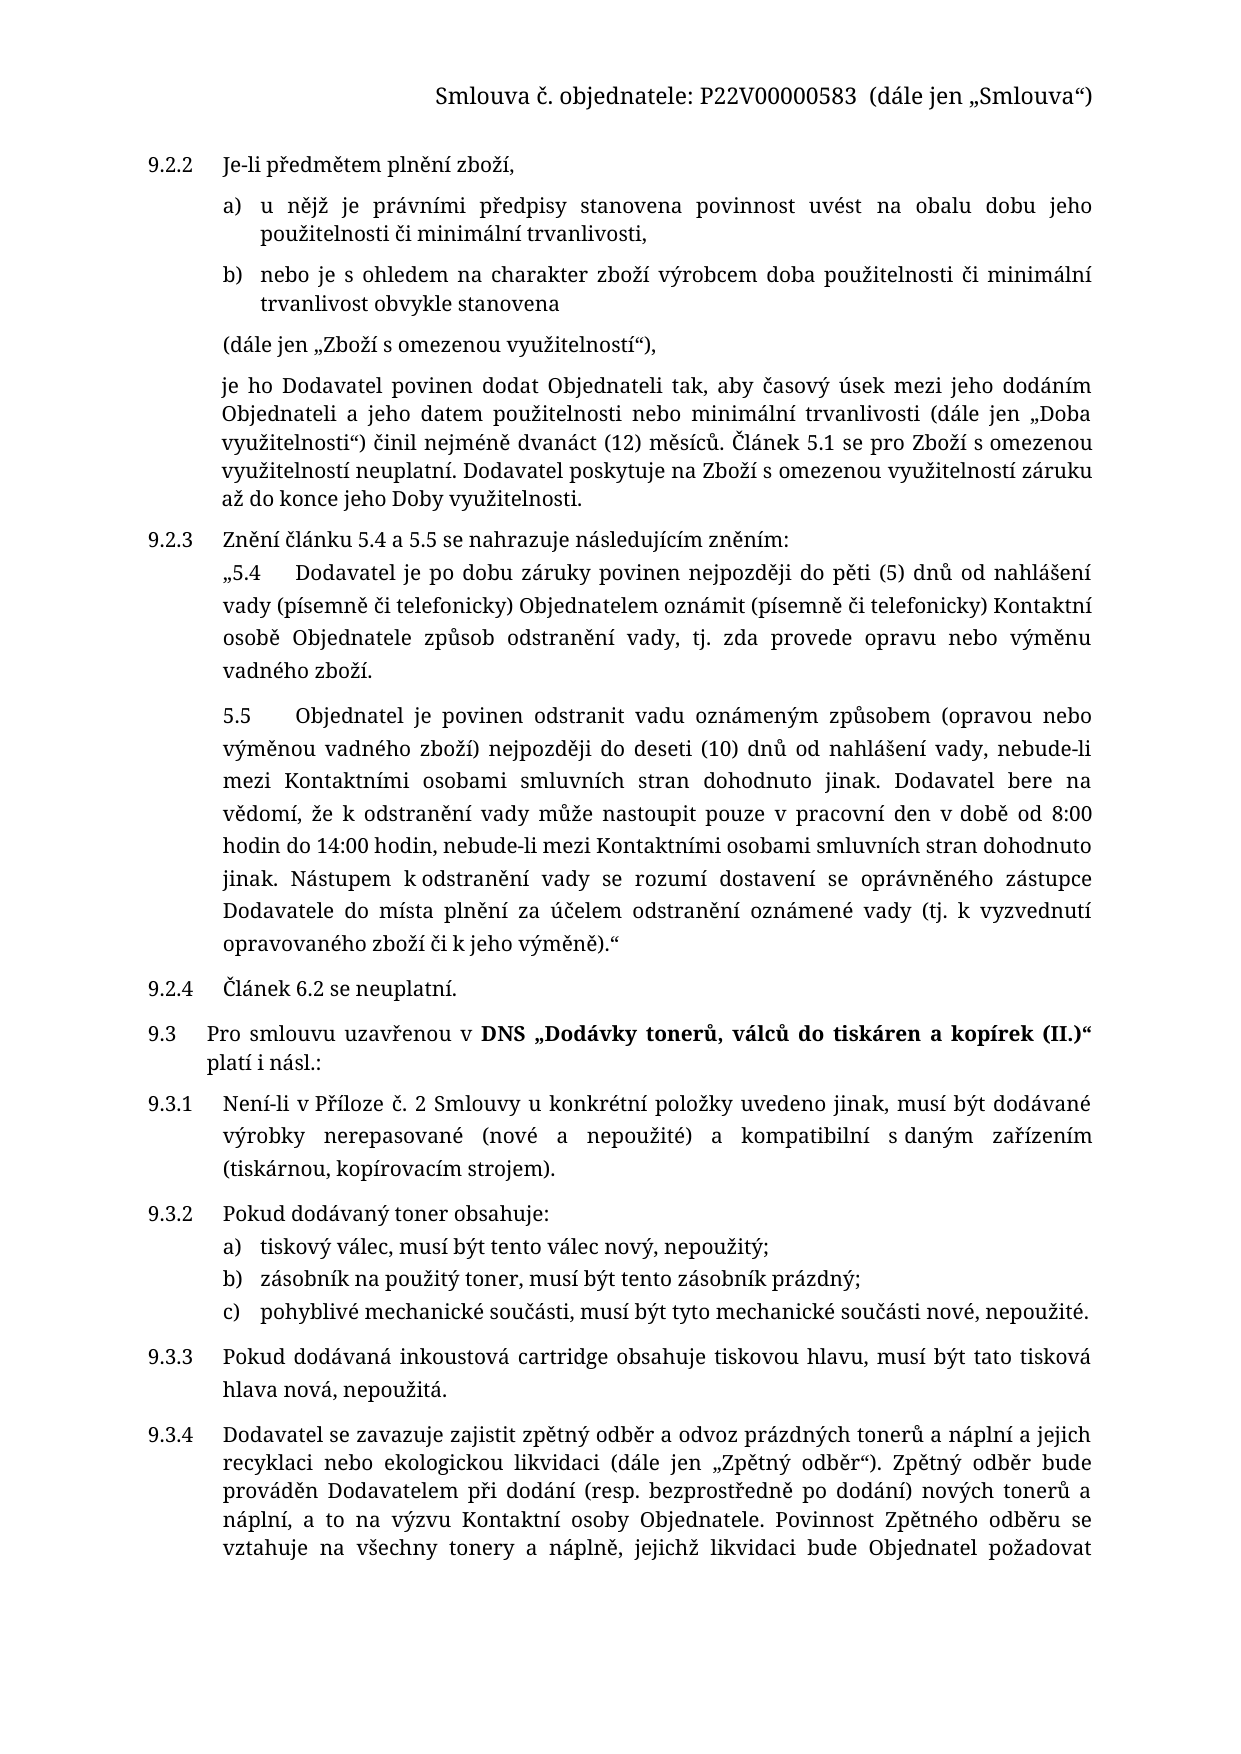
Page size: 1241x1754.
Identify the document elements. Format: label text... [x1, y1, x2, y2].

list „5.4 Dodavatel je po dobu záruky povinen nejpozději do pěti (5) dnů od nahlášení vady (písemně či telefonicky) Objednatelem oznámit (písemně či telefonicky) Kontaktní osobě Objednatele způsob odstranění vady, tj. zda provede opravu nebo výměnu vadného zboží. [223, 558, 1093, 684]
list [148, 1420, 1093, 1562]
list tiskový válec, musí být tento válec nový, nepoužitý; [223, 1232, 1093, 1260]
list Pokud dodávaná inkoustová cartridge obsahuje tiskovou hlavu, musí být tato tisková hlava nová, nepoužitá. [148, 1342, 1093, 1403]
text je ho Dodavatel povinen dodat Objednateli tak, aby časový úsek mezi jeho dodáním Objednateli a jeho datem použitelnosti nebo minimální trvanlivosti (dále jen „Doba využitelnosti“) činil nejméně dvanáct (12) měsíců. Článek 5.1 se pro Zboží s omezenou využitelností neuplatní. Dodavatel poskytuje na Zboží s omezenou využitelností záruku až do konce jeho Doby využitelnosti. [221, 371, 1093, 513]
list 5.5 Objednatel je povinen odstranit vadu oznámeným způsobem (opravou nebo výměnou vadného zboží) nejpozději do deseti (10) dnů od nahlášení vady, nebude-li mezi Kontaktními osobami smluvních stran dohodnuto jinak. Dodavatel bere na vědomí, že k odstranění vady může nastoupit pouze v pracovní den v době od 8:00 hodin do 14:00 hodin, nebude-li mezi Kontaktními osobami smluvních stran dohodnuto jinak. Nástupem k odstranění vady se rozumí dostavení se oprávněného zástupce Dodavatele do místa plnění za účelem odstranění oznámené vady (tj. k vyzvednutí opravovaného zboží či k jeho výměně).“ [223, 701, 1093, 958]
list pohyblivé mechanické součásti, musí být tyto mechanické součásti nové, nepoužité. [223, 1297, 1093, 1325]
list zásobník na použitý toner, musí být tento zásobník prázdný; [223, 1264, 1093, 1293]
list Pro smlouvu uzavřenou v DNS „Dodávky tonerů, válců do tiskáren a kopírek (II.)“ platí i násl.: [148, 1019, 1093, 1076]
text (dále jen „Zboží s omezenou využitelností“), [223, 330, 1093, 358]
list nebo je s ohledem na charakter zboží výrobcem doba použitelnosti či minimální trvanlivost obvykle stanovena [223, 261, 1093, 317]
list Článek 6.2 se neuplatní. [148, 974, 1093, 1003]
list Pokud dodávaný toner obsahuje: [148, 1199, 1093, 1228]
list u nějž je právními předpisy stanovena povinnost uvést na obalu dobu jeho použitelnosti či minimální trvanlivosti, [223, 191, 1093, 248]
list Je-li předmětem plnění zboží, [148, 150, 1093, 179]
list Není-li v Příloze č. 2 Smlouvy u konkrétní položky uvedeno jinak, musí být dodávané výrobky nerepasované (nové a nepoužité) a kompatibilní s daným zařízením (tiskárnou, kopírovacím strojem). [148, 1089, 1093, 1182]
list Znění článku 5.4 a 5.5 se nahrazuje následujícím zněním: [148, 526, 1093, 554]
